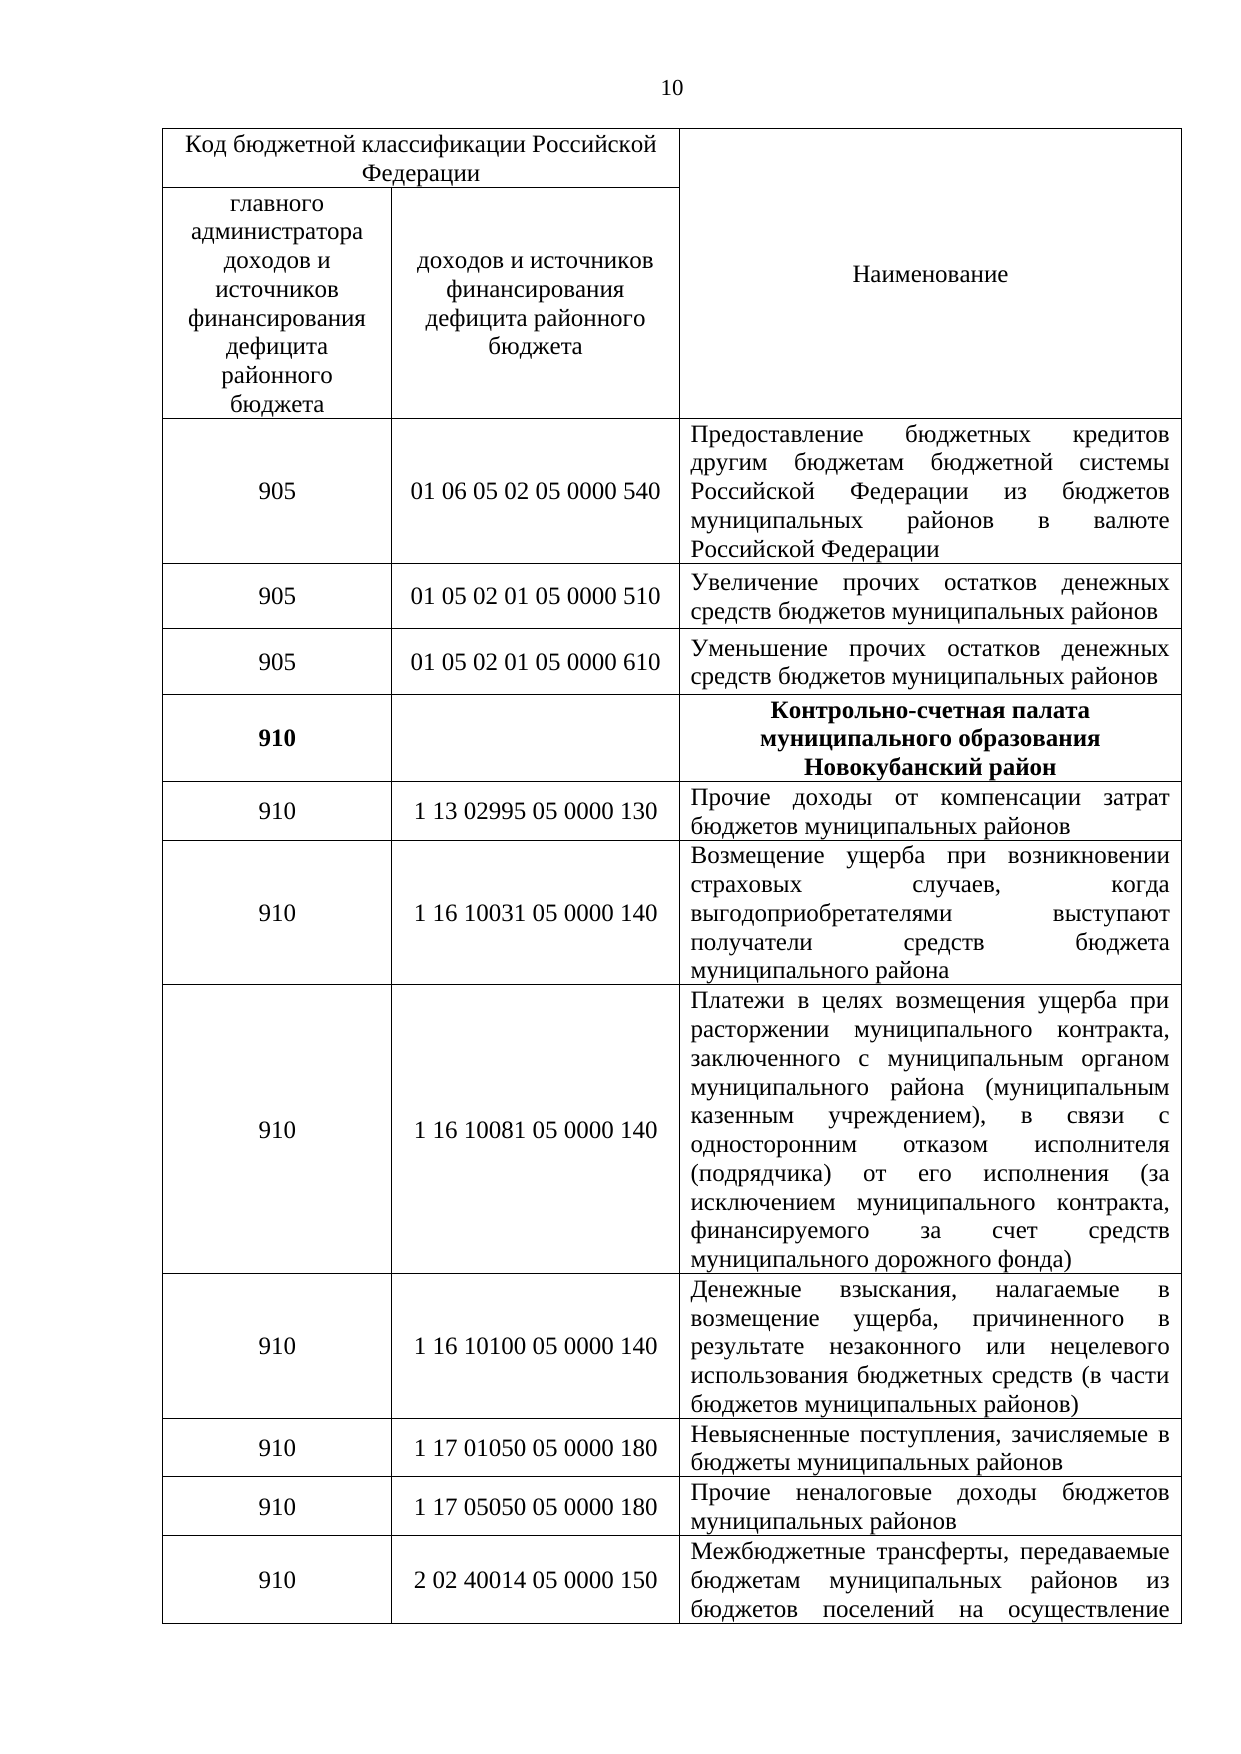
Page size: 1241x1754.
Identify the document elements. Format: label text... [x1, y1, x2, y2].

table_cell 2 02 40014 05 0000 150 [392, 1536, 679, 1623]
table_cell 905 [163, 564, 391, 628]
table_cell 1 16 10100 05 0000 140 [392, 1274, 679, 1418]
table_cell 910 [163, 841, 391, 984]
table_header Наименование [680, 129, 1181, 418]
table_cell Возмещение ущерба при возникновении страховых случаев, когда выгодоприобретателями выступают получатели средств бюджета муниципального района [680, 841, 1181, 984]
table_cell главного администратора доходов и источников финансирования дефицита районного бюджета [163, 188, 391, 418]
table_cell 01 05 02 01 05 0000 610 [392, 629, 679, 694]
table_cell 1 17 01050 05 0000 180 [392, 1419, 679, 1476]
table_cell 905 [163, 629, 391, 694]
table_cell Денежные взыскания, налагаемые в возмещение ущерба, причиненного в результате незаконного или нецелевого использования бюджетных средств (в части бюджетов муниципальных районов) [680, 1274, 1181, 1418]
table_cell 910 [163, 1477, 391, 1535]
table_cell [392, 695, 679, 781]
table_cell 910 [163, 985, 391, 1273]
table_cell Уменьшение прочих остатков денежных средств бюджетов муниципальных районов [680, 629, 1181, 694]
table_cell 910 [163, 695, 391, 781]
table_cell доходов и источников финансирования дефицита районного бюджета [392, 188, 679, 418]
table_cell 1 16 10081 05 0000 140 [392, 985, 679, 1273]
table_cell 1 17 05050 05 0000 180 [392, 1477, 679, 1535]
table_cell 910 [163, 1274, 391, 1418]
table_cell Предоставление бюджетных кредитов другим бюджетам бюджетной системы Российской Федерации из бюджетов муниципальных районов в валюте Российской Федерации [680, 419, 1181, 562]
table_cell Платежи в целях возмещения ущерба при расторжении муниципального контракта, заключенного с муниципальным органом муниципального района (муниципальным казенным учреждением), в связи с односторонним отказом исполнителя (подрядчика) от его исполнения (за исключением муниципального контракта, финансируемого за счет средств муниципального дорожного фонда) [680, 985, 1181, 1273]
table_cell 1 13 02995 05 0000 130 [392, 782, 679, 839]
table_cell Увеличение прочих остатков денежных средств бюджетов муниципальных районов [680, 564, 1181, 628]
table_cell 1 16 10031 05 0000 140 [392, 841, 679, 984]
table_cell 01 05 02 01 05 0000 510 [392, 564, 679, 628]
table_header Код бюджетной классификации Российской Федерации [163, 129, 679, 187]
table_cell 01 06 05 02 05 0000 540 [392, 419, 679, 562]
table_cell 910 [163, 1536, 391, 1623]
table_cell 905 [163, 419, 391, 562]
table_cell Прочие доходы от компенсации затрат бюджетов муниципальных районов [680, 782, 1181, 839]
table_cell Контрольно-счетная палата муниципального образования Новокубанский район [680, 695, 1181, 781]
table_cell 910 [163, 782, 391, 839]
table_cell 910 [163, 1419, 391, 1476]
table_cell Прочие неналоговые доходы бюджетов муниципальных районов [680, 1477, 1181, 1535]
table_cell Невыясненные поступления, зачисляемые в бюджеты муниципальных районов [680, 1419, 1181, 1476]
